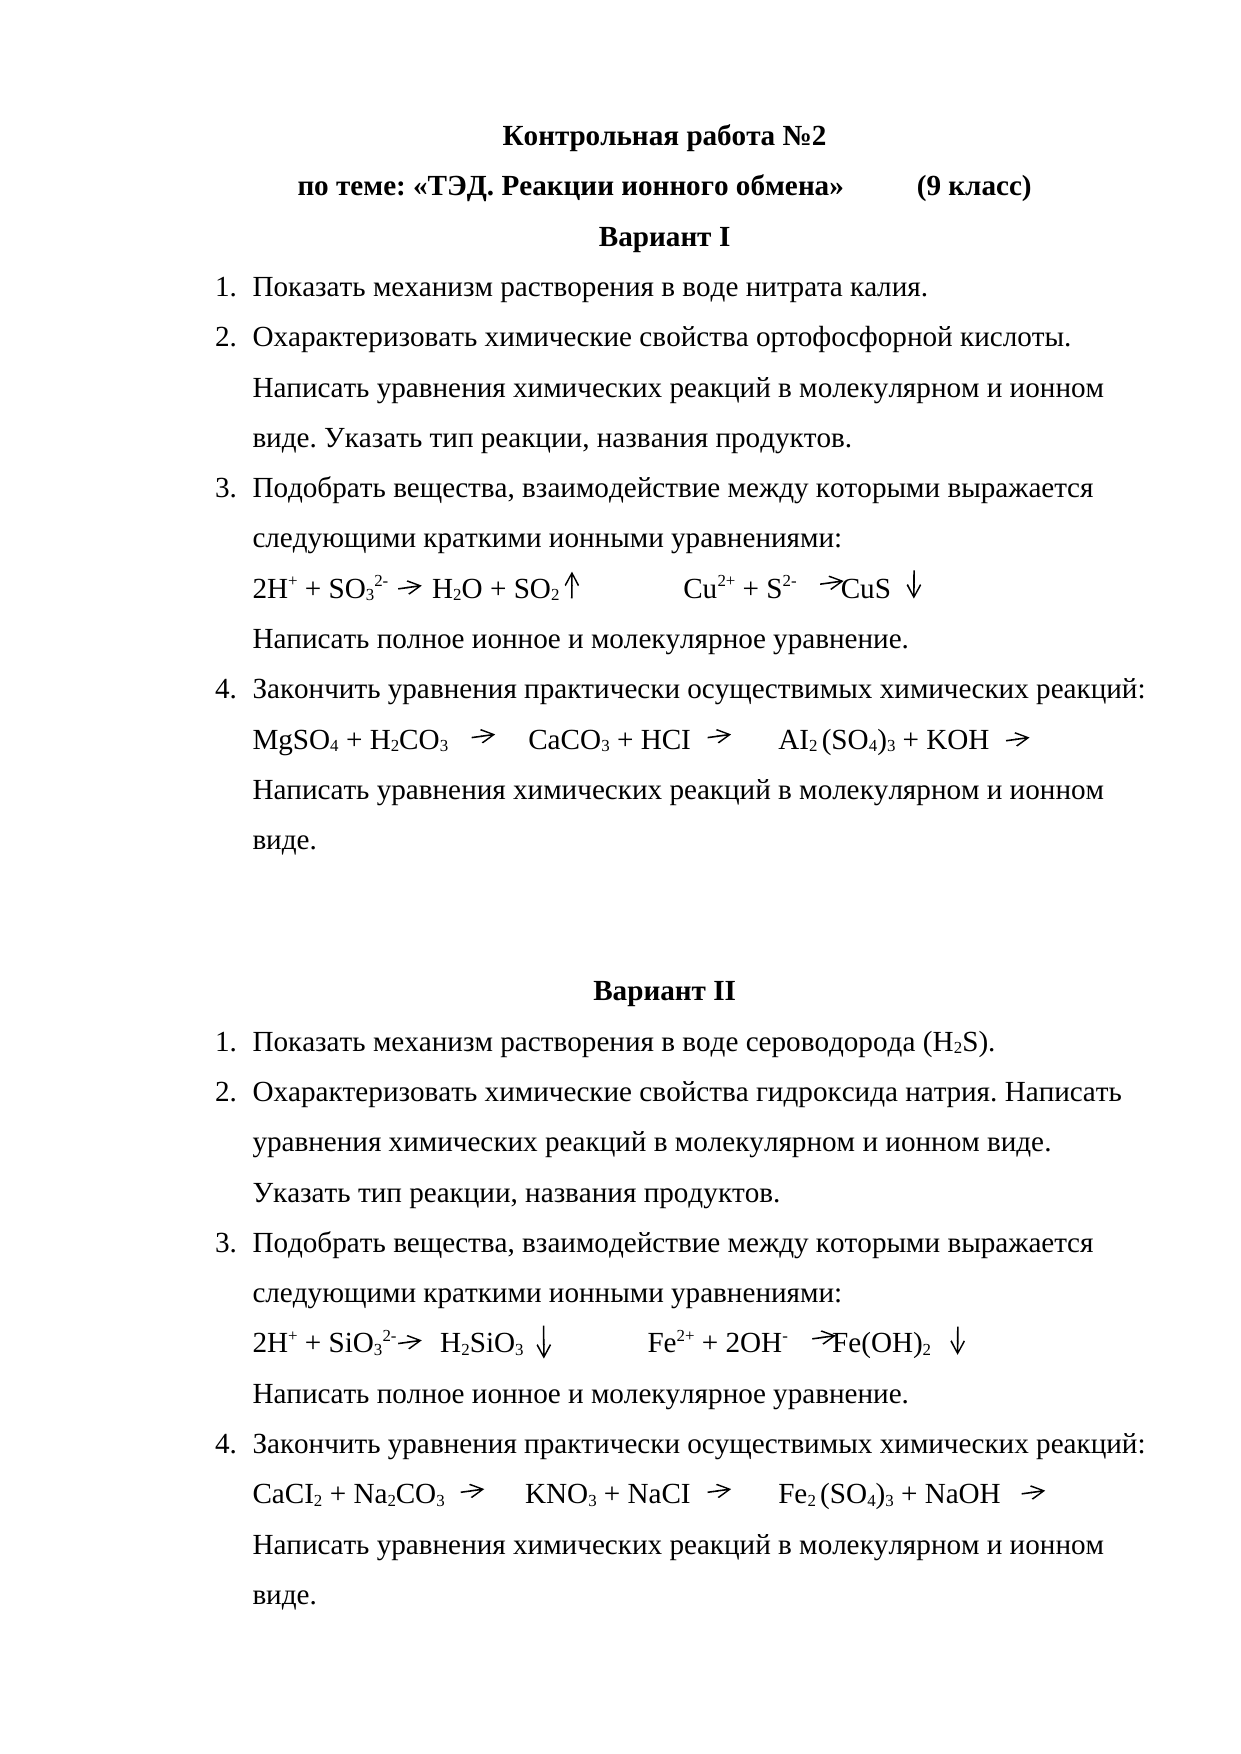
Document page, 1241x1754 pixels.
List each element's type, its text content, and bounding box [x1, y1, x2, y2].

list Закончить уравнения практически осуществимых химических реакций: [215, 1426, 1152, 1460]
list Показать механизм растворения в воде нитрата калия. [215, 269, 1152, 303]
list MgSO4 + H2CO3 CaCO3 + HCI AI2 (SO4)3 + KOH [252, 722, 1152, 755]
list Написать уравнения химических реакций в молекулярном и ионном виде. [252, 772, 1152, 856]
list Показать механизм растворения в воде сероводорода (H2S). [215, 1024, 1152, 1057]
list Подобрать вещества, взаимодействие между которыми выражается следующими краткими ионными уравнениями: 2H+ + SiO32- H2SiO3 Fe2+ + 2OH- Fe(OH)2 [215, 1225, 1152, 1359]
list Написать уравнения химических реакций в молекулярном и ионном виде. [252, 1527, 1152, 1611]
list Охарактеризовать химические свойства ортофосфорной кислоты. Написать уравнения химических реакций в молекулярном и ионном виде. Указать тип реакции, названия продуктов. [215, 319, 1152, 453]
text Вариант I [177, 219, 1152, 252]
list Написать полное ионное и молекулярное уравнение. [252, 1376, 1152, 1409]
text Вариант II [177, 973, 1152, 1007]
list Написать полное ионное и молекулярное уравнение. [252, 621, 1152, 655]
text по теме: «ТЭД. Реакции ионного обмена» (9 класс) [177, 168, 1152, 202]
text Контрольная работа №2 [177, 118, 1152, 152]
list Охарактеризовать химические свойства гидроксида натрия. Написать уравнения химических реакций в молекулярном и ионном виде. Указать тип реакции, названия продуктов. [215, 1074, 1152, 1208]
list Подобрать вещества, взаимодействие между которыми выражается следующими краткими ионными уравнениями: 2H+ + SO32- H2O + SO2 Cu2+ + S2- CuS [215, 470, 1152, 604]
list Закончить уравнения практически осуществимых химических реакций: [215, 672, 1152, 705]
list CaCI2 + Na2CO3 KNO3 + NaCI Fe2 (SO4)3 + NaOH [252, 1477, 1152, 1510]
